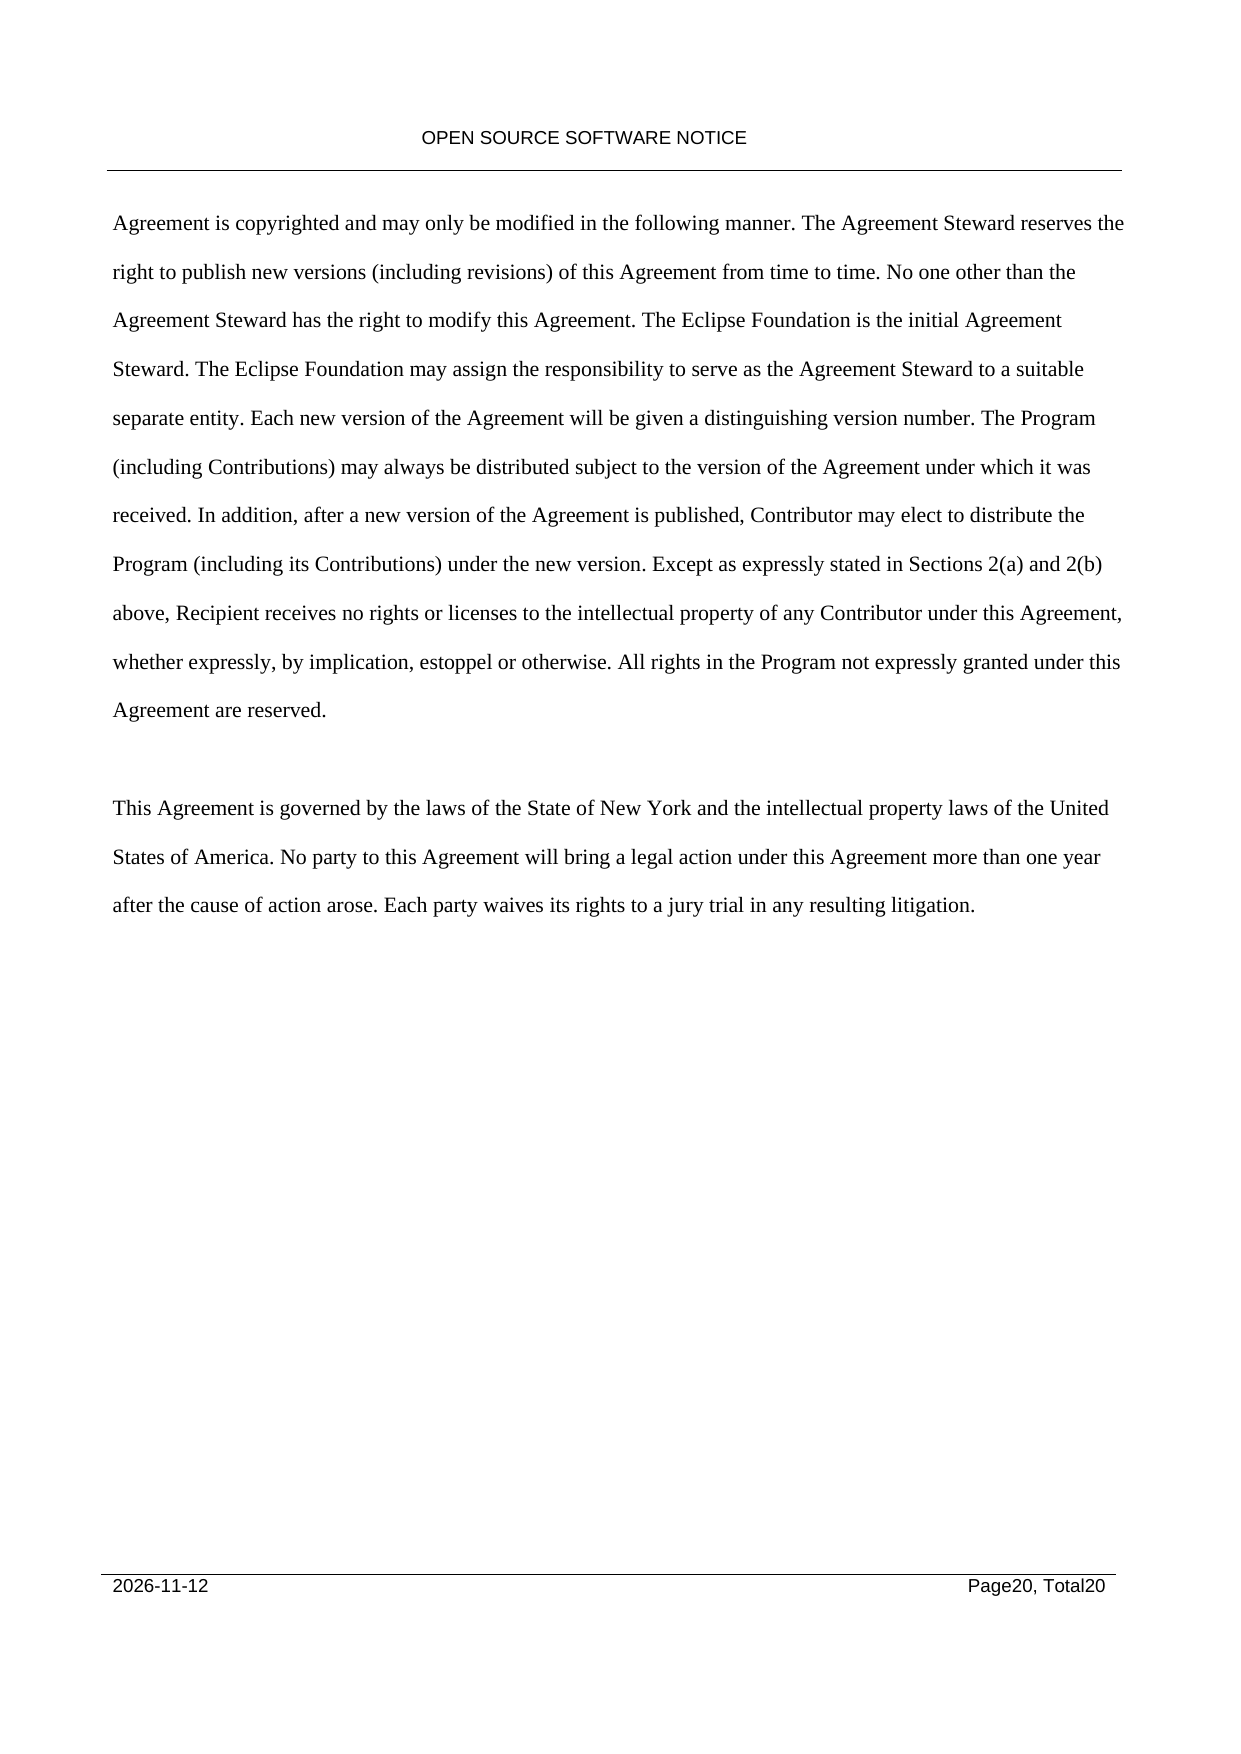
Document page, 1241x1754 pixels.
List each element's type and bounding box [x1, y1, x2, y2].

text [112, 206, 1128, 921]
